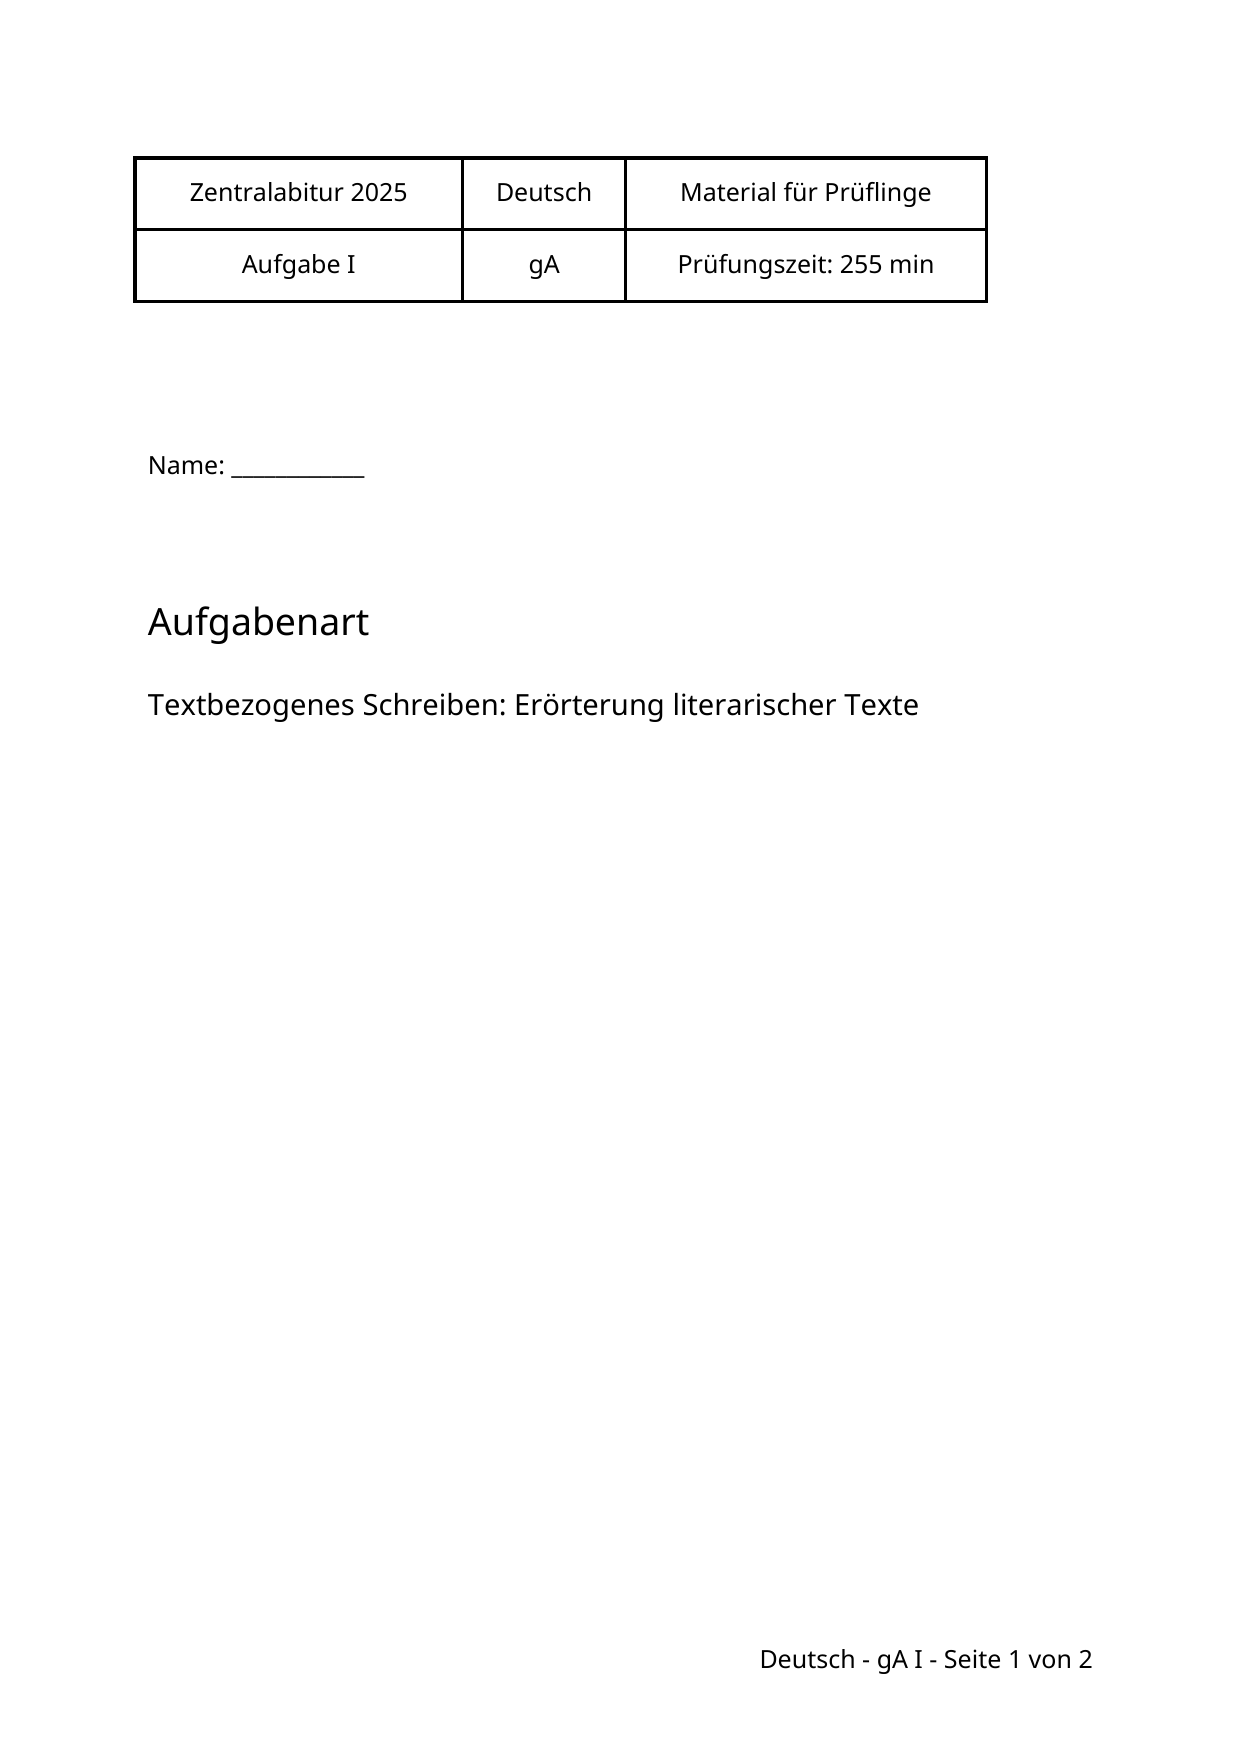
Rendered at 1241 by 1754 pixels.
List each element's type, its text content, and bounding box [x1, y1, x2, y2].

table_header Material für Prüflinge [627, 160, 985, 228]
table_header Zentralabitur 2025 [137, 160, 461, 228]
table_cell Aufgabe I [137, 231, 461, 300]
table_cell Prüfungszeit: 255 min [627, 231, 985, 300]
text Name: ____________ [148, 448, 1092, 482]
subtitle Aufgabenart [148, 596, 1092, 647]
table_cell gA [464, 231, 624, 300]
subtitle Textbezogenes Schreiben: Erörterung literarischer Texte [148, 685, 1092, 724]
table_header Deutsch [464, 160, 624, 228]
